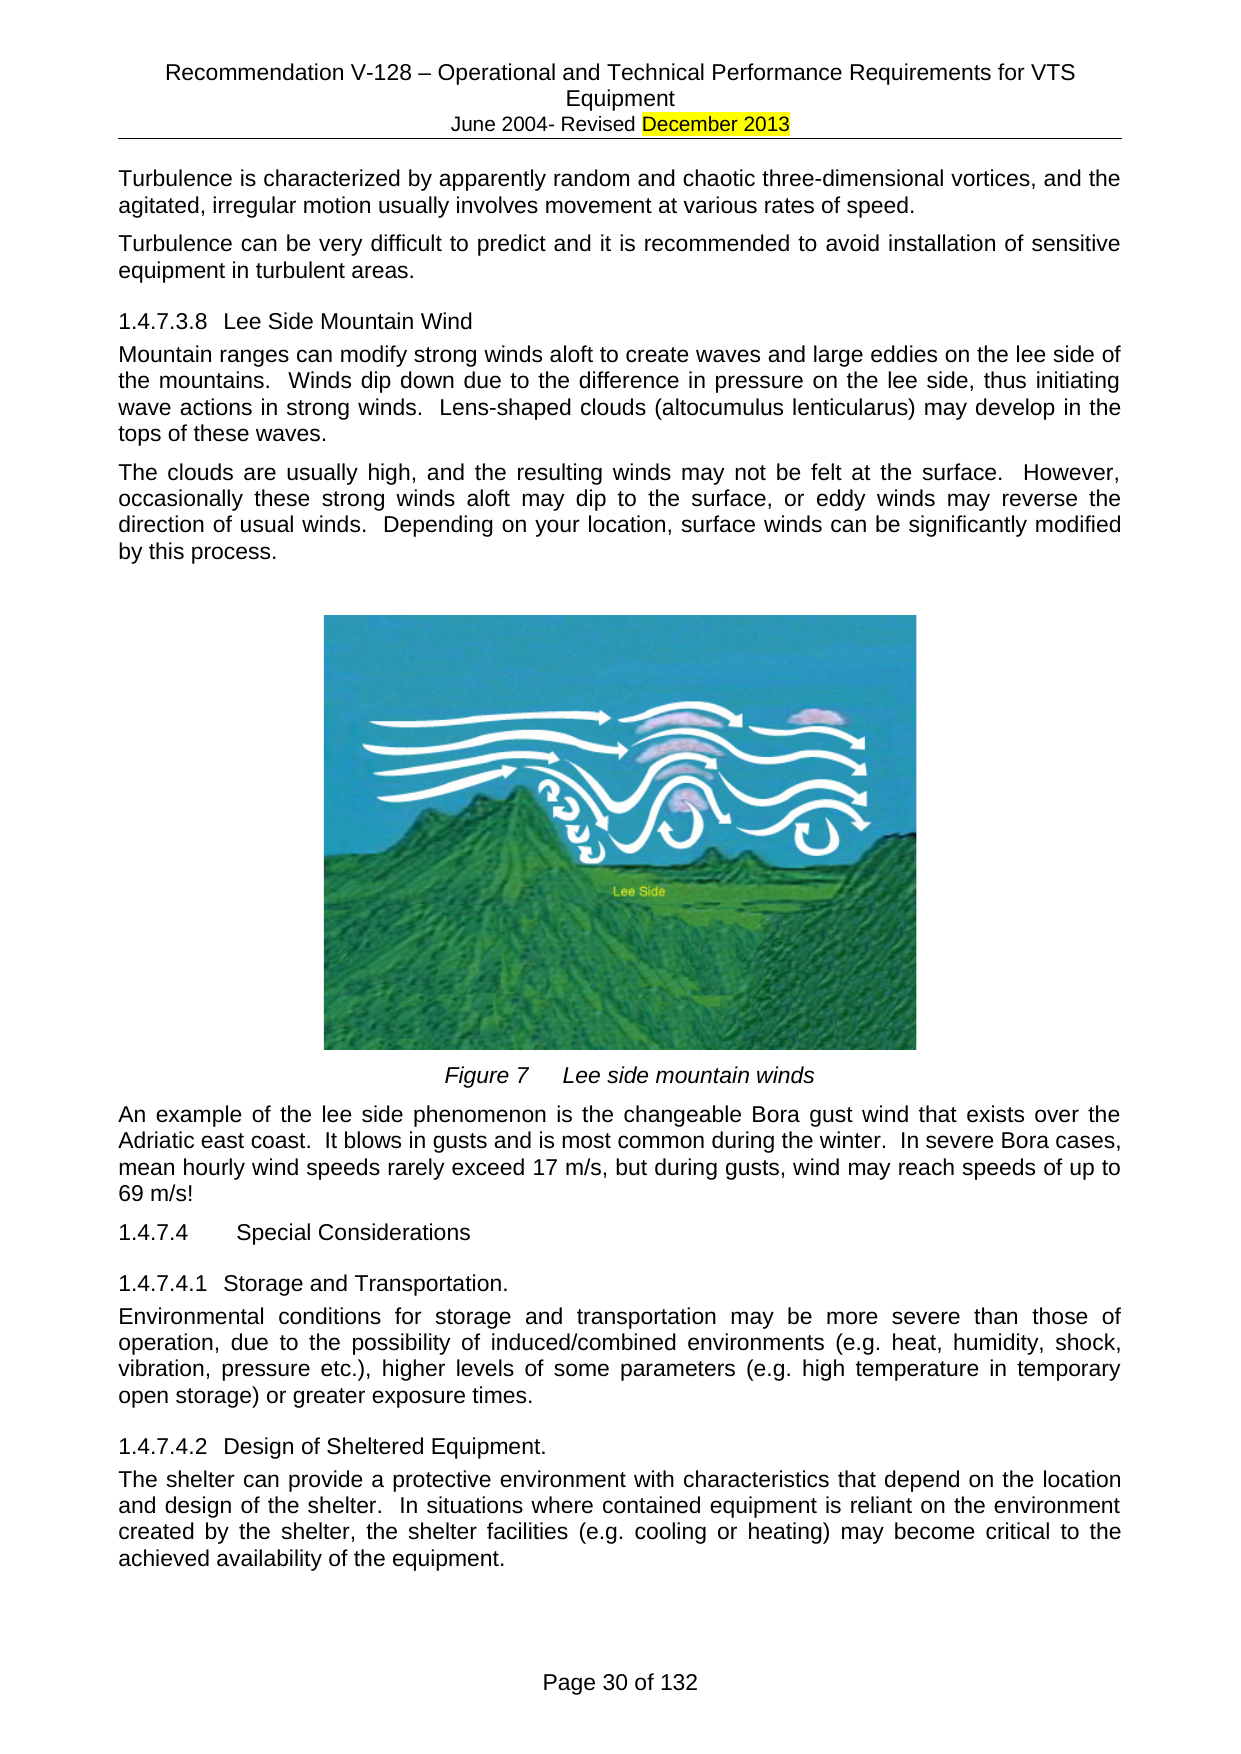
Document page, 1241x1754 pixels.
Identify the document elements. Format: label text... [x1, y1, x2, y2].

subtitle Design of Sheltered Equipment. [118, 1433, 1122, 1459]
subtitle Lee Side Mountain Wind [118, 308, 1122, 334]
text Turbulence is characterized by apparently random and chaotic three-dimensional vortices, and the agitated, irregular motion usually involves movement at various rates of speed. [118, 165, 1122, 218]
text Mountain ranges can modify strong winds aloft to create waves and large eddies on the lee side of the mountains. Winds dip down due to the difference in pressure on the lee side, thus initiating wave actions in strong winds. Lens-shaped clouds (altocumulus lenticularus) may develop in the tops of these waves. [118, 341, 1122, 446]
subtitle Special Considerations [118, 1219, 1122, 1245]
subtitle Storage and Transportation. [118, 1270, 1122, 1296]
text The clouds are usually high, and the resulting winds may not be felt at the surface. However, occasionally these strong winds aloft may dip to the surface, or eddy winds may reverse the direction of usual winds. Depending on your location, surface winds can be significantly modified by this process. [118, 459, 1122, 564]
text Turbulence can be very difficult to predict and it is recommended to avoid installation of sensitive equipment in turbulent areas. [118, 230, 1122, 283]
list The shelter can provide a protective environment with characteristics that depend on the location and design of the shelter. In situations where contained equipment is reliant on the environment created by the shelter, the shelter facilities (e.g. cooling or heating) may become critical to the achieved availability of the equipment. [118, 1466, 1122, 1571]
picture [323, 615, 917, 1050]
list Environmental conditions for storage and transportation may be more severe than those of operation, due to the possibility of induced/combined environments (e.g. heat, humidity, shock, vibration, pressure etc.), higher levels of some parameters (e.g. high temperature in temporary open storage) or greater exposure times. [118, 1303, 1122, 1408]
text An example of the lee side phenomenon is the changeable Bora gust wind that exists over the Adriatic east coast. It blows in gusts and is most common during the winter. In severe Bora cases, mean hourly wind speeds rarely exceed 17 m/s, but during gusts, wind may reach speeds of up to 69 m/s! [118, 1101, 1122, 1206]
text Lee side mountain winds [137, 1062, 1122, 1088]
